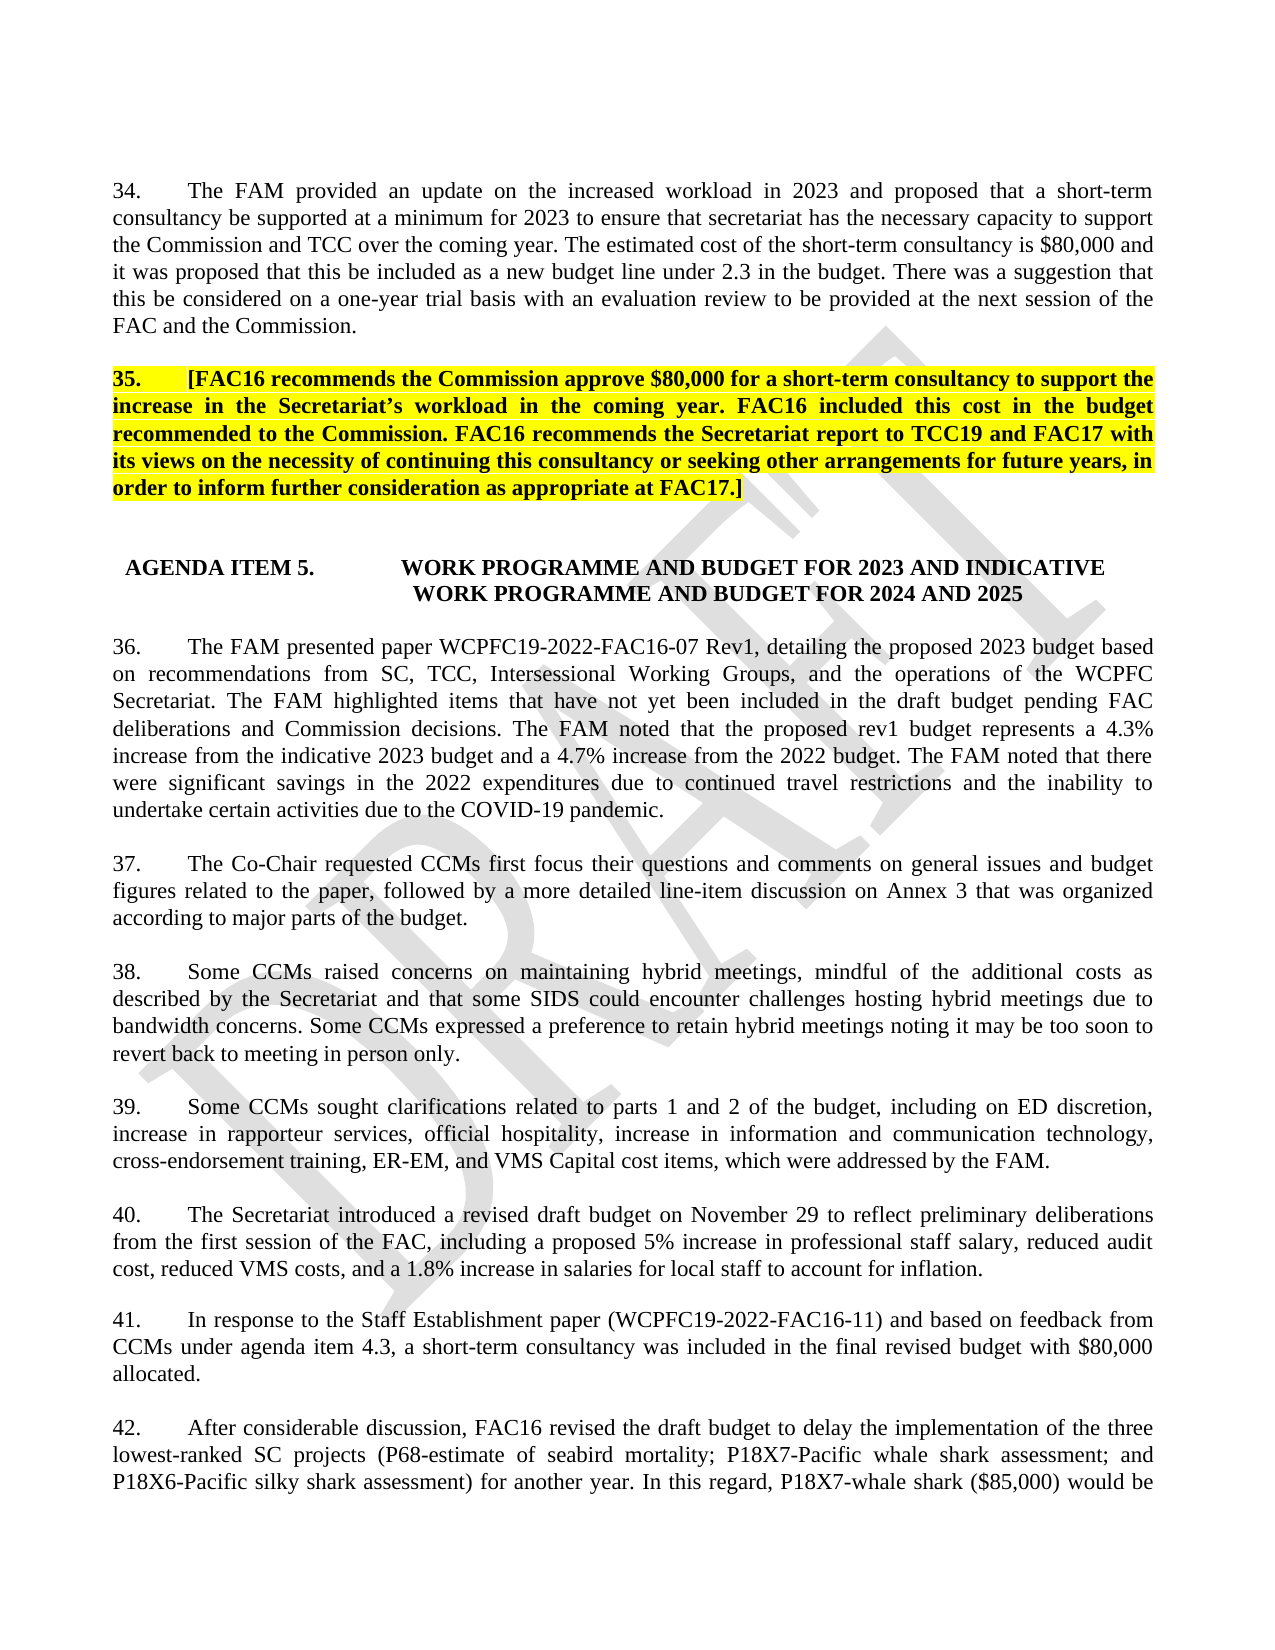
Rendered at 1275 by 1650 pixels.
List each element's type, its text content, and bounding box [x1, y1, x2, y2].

list The Co-Chair requested CCMs first focus their questions and comments on general issues and budget figures related to the paper, followed by a more detailed line-item discussion on Annex 3 that was organized according to major parts of the budget. [112, 850, 1155, 931]
list [FAC16 recommends the Commission approve $80,000 for a short-term consultancy to support the increase in the Secretariat’s workload in the coming year. FAC16 included this cost in the budget recommended to the Commission. FAC16 recommends the Secretariat report to TCC19 and FAC17 with its views on the necessity of continuing this consultancy or seeking other arrangements for future years, in order to inform further consideration as appropriate at FAC17.] [112, 468, 1155, 501]
list Some CCMs sought clarifications related to parts 1 and 2 of the budget, including on ED discretion, increase in rapporteur services, official hospitality, increase in information and communication technology, cross-endorsement training, ER-EM, and VMS Capital cost items, which were addressed by the FAM. [112, 1093, 1155, 1174]
text AGENDA ITEM 5. WORK PROGRAMME AND BUDGET FOR 2023 AND INDICATIVE [125, 554, 1162, 580]
list In response to the Staff Establishment paper (WCPFC19-2022-FAC16-11) and based on feedback from CCMs under agenda item 4.3, a short-term consultancy was included in the final revised budget with $80,000 allocated. [112, 1306, 1155, 1387]
list The FAM presented paper WCPFC19-2022-FAC16-07 Rev1, detailing the proposed 2023 budget based on recommendations from SC, TCC, Intersessional Working Groups, and the operations of the WCPFC Secretariat. The FAM highlighted items that have not yet been included in the draft budget pending FAC deliberations and Commission decisions. The FAM noted that the proposed rev1 budget represents a 4.3% increase from the indicative 2023 budget and a 4.7% increase from the 2022 budget. The FAM noted that there were significant savings in the 2022 expenditures due to continued travel restrictions and the inability to undertake certain activities due to the COVID-19 pandemic. [112, 633, 1155, 823]
list The FAM provided an update on the increased workload in 2023 and proposed that a short-term consultancy be supported at a minimum for 2023 to ensure that secretariat has the necessary capacity to support the Commission and TCC over the coming year. The estimated cost of the short-term consultancy is $80,000 and it was proposed that this be included as a new budget line under 2.3 in the budget. There was a suggestion that this be considered on a one-year trial basis with an evaluation review to be provided at the next session of the FAC and the Commission. [112, 176, 1155, 339]
text WORK PROGRAMME AND BUDGET FOR 2024 AND 2025 [350, 580, 1162, 607]
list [112, 1413, 1155, 1494]
list Some CCMs raised concerns on maintaining hybrid meetings, mindful of the additional costs as described by the Secretariat and that some SIDS could encounter challenges hosting hybrid meetings due to bandwidth concerns. Some CCMs expressed a preference to retain hybrid meetings noting it may be too soon to revert back to meeting in person only. [112, 958, 1155, 1066]
list The Secretariat introduced a revised draft budget on November 29 to reflect preliminary deliberations from the first session of the FAC, including a proposed 5% increase in professional staff salary, reduced audit cost, reduced VMS costs, and a 1.8% increase in salaries for local staff to account for inflation. [112, 1200, 1155, 1282]
